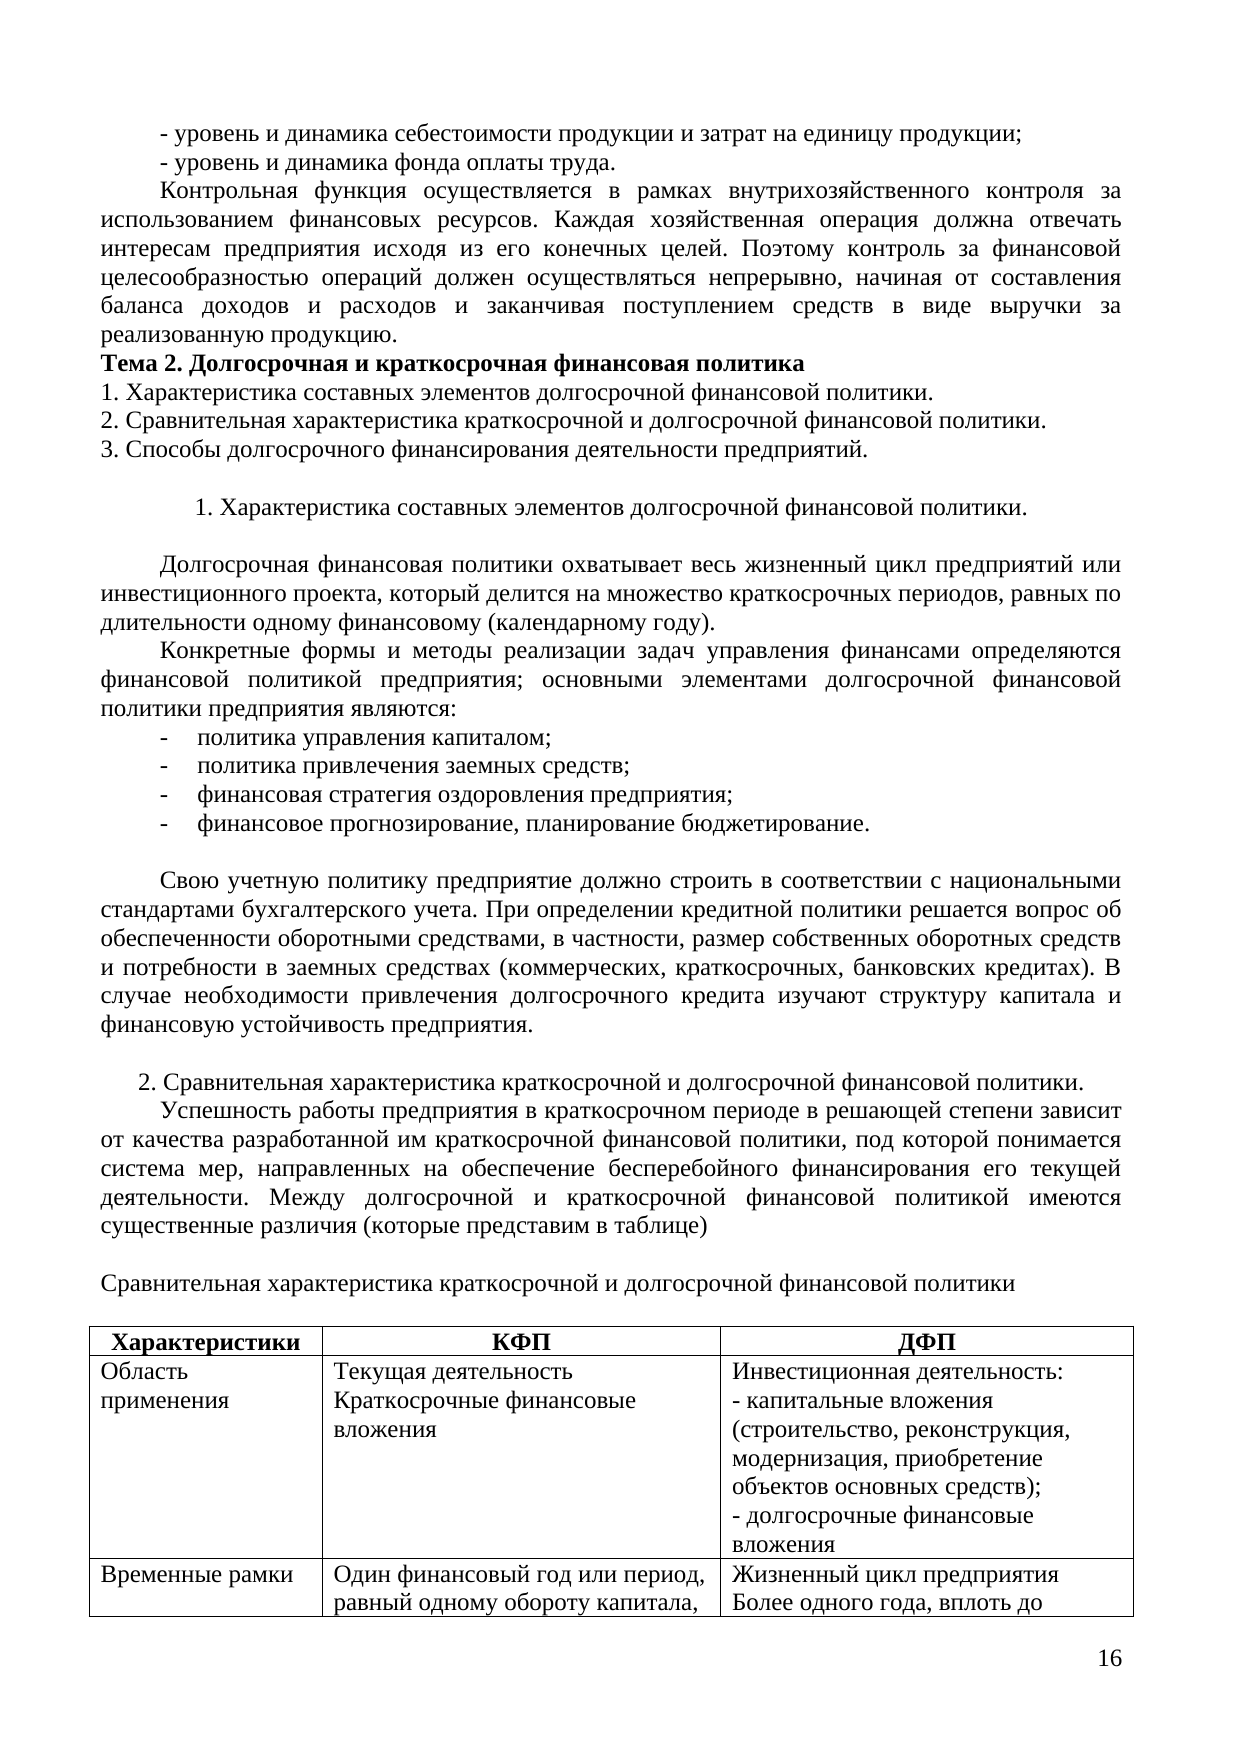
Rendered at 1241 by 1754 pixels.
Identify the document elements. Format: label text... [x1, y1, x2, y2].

text - уровень и динамика себестоимости продукции и затрат на единицу продукции; [100, 118, 1122, 147]
table_header Характеристики [90, 1327, 322, 1355]
text Успешность работы предприятия в краткосрочном периоде в решающей степени зависит от качества разработанной им краткосрочной финансовой политики, под которой понимается система мер, направленных на обеспечение бесперебойного финансирования его текущей деятельности. Между долгосрочной и краткосрочной финансовой политикой имеются существенные различия (которые представим в таблице) [100, 1096, 1122, 1239]
text - уровень и динамика фонда оплаты труда. [100, 147, 1122, 176]
list политика управления капиталом; [159, 722, 1122, 751]
text Конкретные формы и методы реализации задач управления финансами определяются финансовой политикой предприятия; основными элементами долгосрочной финансовой политики предприятия являются: [100, 636, 1122, 722]
table_header ДФП [721, 1327, 1133, 1355]
text Сравнительная характеристика краткосрочной и долгосрочной финансовой политики [100, 1268, 1122, 1297]
list финансовое прогнозирование, планирование бюджетирование. [159, 808, 1122, 837]
text 1. Характеристика составных элементов долгосрочной финансовой политики. [100, 492, 1122, 521]
list финансовая стратегия оздоровления предприятия; [159, 779, 1122, 808]
text Свою учетную политику предприятие должно строить в соответствии с национальными стандартами бухгалтерского учета. При определении кредитной политики решается вопрос об обеспеченности оборотными средствами, в частности, размер собственных оборотных средств и потребности в заемных средствах (коммерческих, краткосрочных, банковских кредитах). В случае необходимости привлечения долгосрочного кредита изучают структуру капитала и финансовую устойчивость предприятия. [100, 866, 1122, 1038]
text 2. Сравнительная характеристика краткосрочной и долгосрочной финансовой политики. [100, 1067, 1122, 1096]
text 1. Характеристика составных элементов долгосрочной финансовой политики. [100, 377, 1122, 406]
text Тема 2. Долгосрочная и краткосрочная финансовая политика [100, 348, 1122, 377]
table_header КФП [323, 1327, 720, 1355]
text 3. Способы долгосрочного финансирования деятельности предприятий. [100, 434, 1122, 463]
text Контрольная функция осуществляется в рамках внутрихозяйственного контроля за использованием финансовых ресурсов. Каждая хозяйственная операция должна отвечать интересам предприятия исходя из его конечных целей. Поэтому контроль за финансовой целесообразностью операций должен осуществляться непрерывно, начиная от составления баланса доходов и расходов и заканчивая поступлением средств в виде выручки за реализованную продукцию. [100, 176, 1122, 348]
list политика привлечения заемных средств; [159, 751, 1122, 779]
table_cell Область применения [90, 1356, 322, 1558]
text 2. Сравнительная характеристика краткосрочной и долгосрочной финансовой политики. [100, 406, 1122, 434]
table_cell Текущая деятельность Краткосрочные финансовые вложения [323, 1356, 720, 1558]
table_cell Инвестиционная деятельность: - капитальные вложения (строительство, реконструкция, модернизация, приобретение объектов основных средств); - долгосрочные финансовые вложения [721, 1356, 1133, 1558]
table_cell Временные рамки [90, 1559, 322, 1616]
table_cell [323, 1559, 720, 1616]
text Долгосрочная финансовая политики охватывает весь жизненный цикл предприятий или инвестиционного проекта, который делится на множество краткосрочных периодов, равных по длительности одному финансовому (календарному году). [100, 549, 1122, 636]
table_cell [721, 1559, 1133, 1616]
